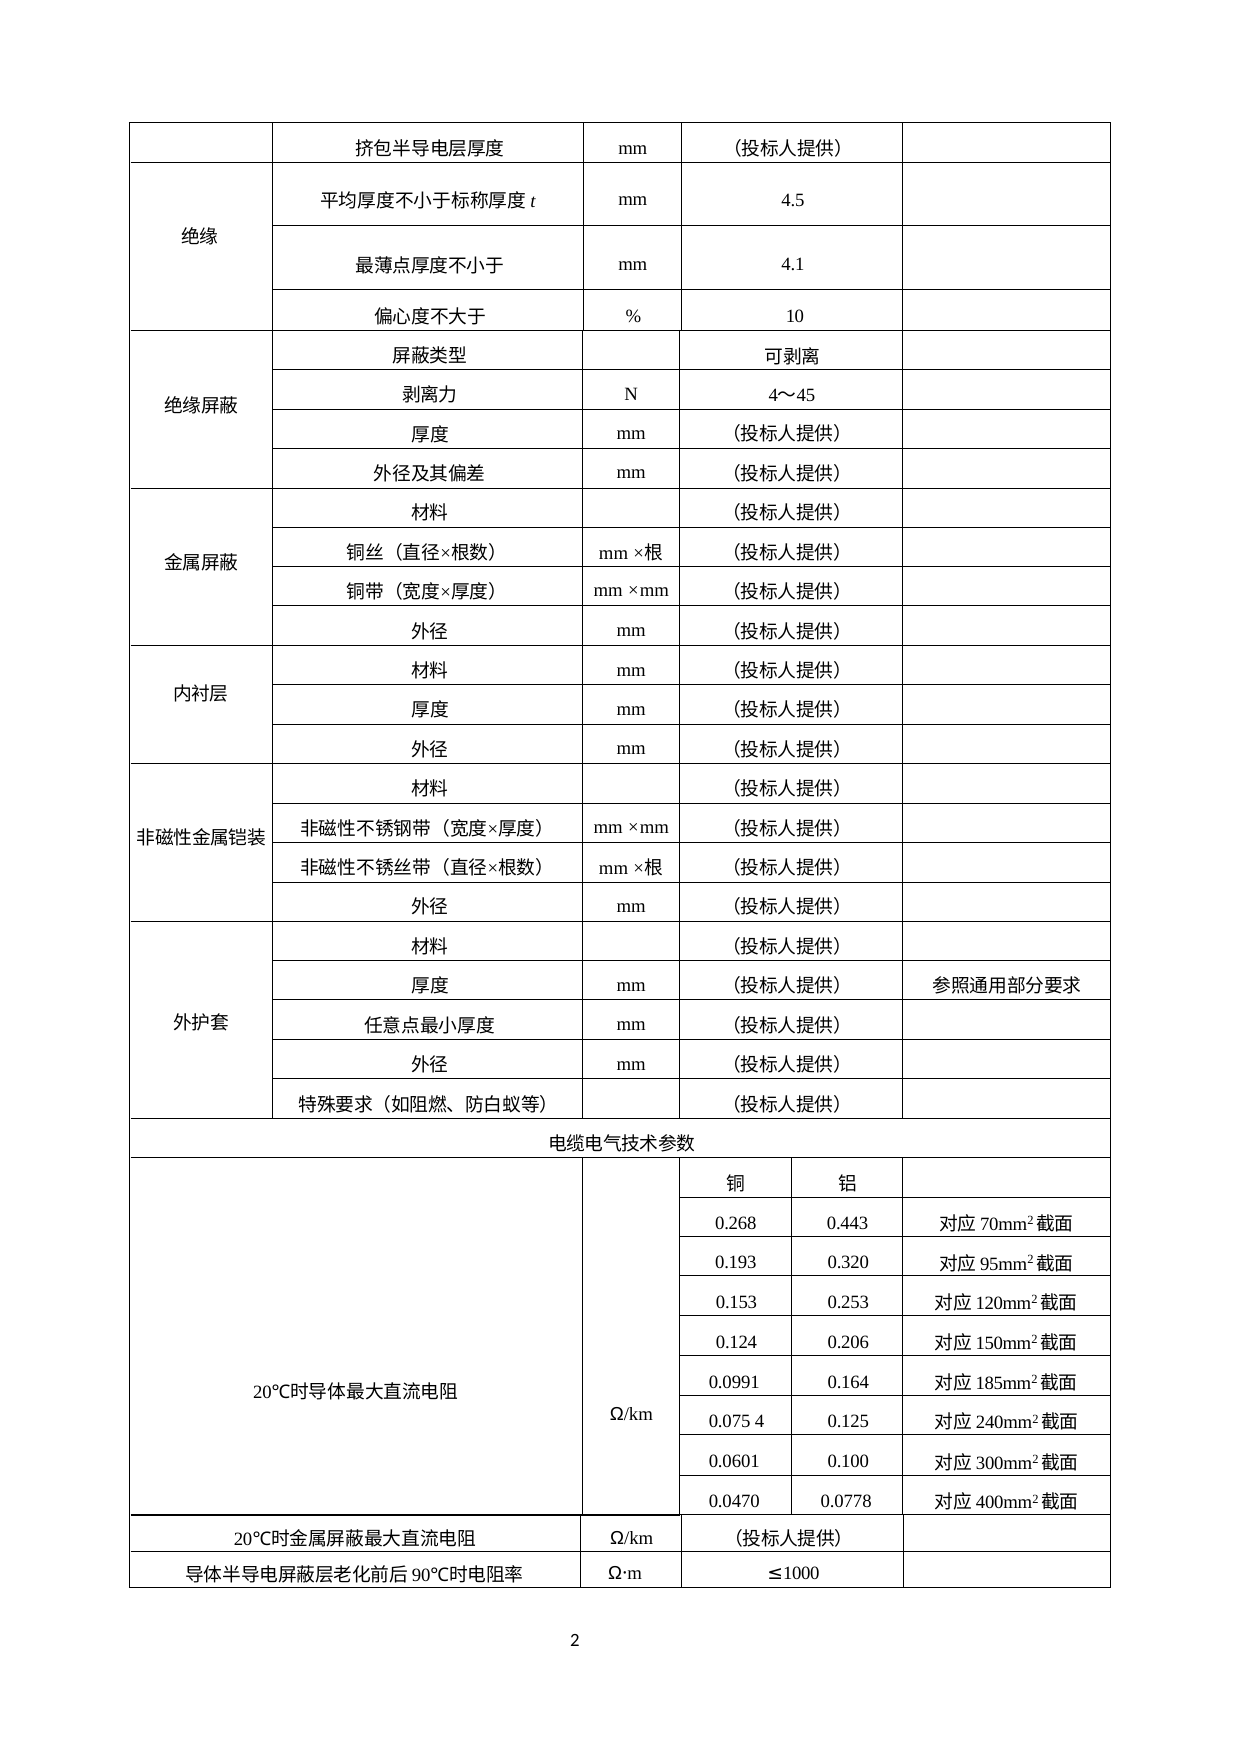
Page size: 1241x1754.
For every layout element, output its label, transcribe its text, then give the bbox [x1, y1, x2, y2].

table_cell mm [583, 646, 679, 684]
table_cell 0.0601 [680, 1435, 791, 1474]
table_cell 非磁性不锈丝带（直径×根数） [273, 843, 582, 881]
table_cell [903, 685, 1110, 724]
table_cell （投标人提供） [680, 489, 902, 527]
table_cell （投标人提供） [680, 528, 902, 566]
table_cell 偏心度不大于 [273, 290, 583, 330]
table_cell （投标人提供） [680, 646, 902, 684]
table_cell mm [583, 1040, 679, 1078]
table_cell 0.0991 [680, 1356, 791, 1394]
table_cell 对应70mm2截面 [903, 1198, 1110, 1236]
table_cell 可剥离 [680, 331, 902, 369]
table_cell （投标人提供） [680, 685, 902, 724]
table_cell [583, 489, 679, 527]
table_cell 对应300mm2截面 [903, 1435, 1110, 1474]
table_cell 厚度 [273, 685, 582, 724]
table_cell 绝缘 [130, 163, 272, 330]
table_cell 0.075 4 [680, 1396, 791, 1434]
table_cell （投标人提供） [682, 123, 902, 162]
table_cell mm [583, 449, 679, 487]
table_cell （投标人提供） [680, 764, 902, 802]
table_cell [583, 764, 679, 802]
table_cell 0.0470 [680, 1476, 791, 1514]
table_cell 最薄点厚度不小于 [273, 226, 583, 289]
table_cell 对应95mm2截面 [903, 1237, 1110, 1275]
table_cell mm [583, 685, 679, 724]
table_cell 参照通用部分要求 [903, 961, 1110, 999]
table_cell 铜 [680, 1158, 791, 1196]
table_cell % [584, 290, 681, 330]
table_cell （投标人提供） [680, 449, 902, 487]
table_cell [583, 922, 679, 960]
table_cell 绝缘屏蔽 [130, 331, 272, 487]
table_cell （投标人提供） [680, 804, 902, 842]
table_cell [903, 226, 1110, 289]
table_cell mm [583, 725, 679, 763]
table_cell （投标人提供） [680, 567, 902, 605]
table_cell 任意点最小厚度 [273, 1000, 582, 1039]
table_cell [903, 764, 1110, 802]
table_cell 4.5 [682, 163, 902, 225]
table_cell 内衬层 [130, 646, 272, 763]
table_cell Ω·m [581, 1552, 681, 1586]
table_cell mm [584, 163, 681, 225]
table_cell 剥离力 [273, 370, 582, 409]
table_cell [903, 489, 1110, 527]
table_cell 特殊要求（如阻燃、防白蚁等） [273, 1079, 582, 1117]
table_cell 20℃时金属屏蔽最大直流电阻 [130, 1515, 580, 1551]
table_cell [903, 528, 1110, 566]
table_cell 0.268 [680, 1198, 791, 1236]
table_cell 材料 [273, 764, 582, 802]
table_cell [904, 1552, 1110, 1586]
table_cell ≤1000 [682, 1552, 903, 1586]
table_cell [903, 449, 1110, 487]
table_cell 0.193 [680, 1237, 791, 1275]
table_cell [903, 290, 1110, 330]
table_cell 导体半导电屏蔽层老化前后90℃时电阻率 [130, 1552, 580, 1586]
table_cell 材料 [273, 646, 582, 684]
table_cell 4～45 [680, 370, 902, 409]
table_cell [903, 646, 1110, 684]
table_cell 外径 [273, 1040, 582, 1078]
table_cell 对应150mm2截面 [903, 1316, 1110, 1355]
table_cell 材料 [273, 489, 582, 527]
table_cell 0.125 [792, 1396, 902, 1434]
table_cell 0.153 [680, 1276, 791, 1315]
table_cell [903, 1000, 1110, 1039]
table_cell mm ×mm [583, 567, 679, 605]
table_cell 0.0778 [792, 1476, 902, 1514]
table_cell （投标人提供） [680, 922, 902, 960]
table_cell [583, 331, 679, 369]
table_cell 铝 [792, 1158, 902, 1196]
table_cell [904, 1515, 1110, 1551]
table_cell mm [584, 226, 681, 289]
table_cell 0.253 [792, 1276, 902, 1315]
table_cell mm ×根 [583, 843, 679, 881]
table_cell 金属屏蔽 [130, 489, 272, 645]
table_cell 挤包半导电层厚度 [273, 123, 583, 162]
table_cell mm ×mm [583, 804, 679, 842]
table_cell 厚度 [273, 410, 582, 448]
table_cell 非磁性金属铠装 [130, 764, 272, 921]
table_cell mm ×根 [583, 528, 679, 566]
table_cell 0.443 [792, 1198, 902, 1236]
table_cell [903, 725, 1110, 763]
table_cell 外护套 [130, 922, 272, 1117]
table_cell [903, 163, 1110, 225]
table_cell [903, 410, 1110, 448]
table_cell mm [583, 606, 679, 645]
table_cell 平均厚度不小于标称厚度 t [273, 163, 583, 225]
table_cell 非磁性不锈钢带（宽度×厚度） [273, 804, 582, 842]
table_cell 外径及其偏差 [273, 449, 582, 487]
table_cell 4.1 [682, 226, 902, 289]
table_cell 0.206 [792, 1316, 902, 1355]
table_cell 对应400mm2截面 [903, 1476, 1110, 1514]
table_cell 厚度 [273, 961, 582, 999]
table_cell [903, 370, 1110, 409]
table_cell Ω/km [583, 1158, 679, 1514]
table_cell mm [584, 123, 681, 162]
table_cell 电缆电气技术参数 [130, 1119, 1110, 1157]
table_cell [903, 1158, 1110, 1196]
table_cell （投标人提供） [680, 725, 902, 763]
table_cell Ω/km [581, 1515, 681, 1551]
table_cell [903, 567, 1110, 605]
table_cell [903, 331, 1110, 369]
table_cell （投标人提供） [682, 1515, 903, 1551]
table_cell （投标人提供） [680, 410, 902, 448]
table_cell 0.320 [792, 1237, 902, 1275]
table_cell 外径 [273, 725, 582, 763]
table_cell （投标人提供） [680, 1079, 902, 1117]
table_cell 对应185mm2截面 [903, 1356, 1110, 1394]
table_cell 外径 [273, 883, 582, 921]
table_cell 导体屏蔽 [130, 123, 272, 162]
table_cell 材料 [273, 922, 582, 960]
table_cell （投标人提供） [680, 961, 902, 999]
table_cell 10 [682, 290, 902, 330]
table_cell 对应120mm2截面 [903, 1276, 1110, 1315]
table_cell 外径 [273, 606, 582, 645]
table_cell 20℃时导体最大直流电阻 [130, 1158, 582, 1514]
table_cell mm [583, 1000, 679, 1039]
table_cell 0.124 [680, 1316, 791, 1355]
table_cell [903, 123, 1110, 162]
table_cell （投标人提供） [680, 606, 902, 645]
table_cell [903, 804, 1110, 842]
table_cell [903, 843, 1110, 881]
table_cell [583, 1079, 679, 1117]
table_cell [903, 1079, 1110, 1117]
table_cell 0.164 [792, 1356, 902, 1394]
table_cell 铜丝（直径×根数） [273, 528, 582, 566]
table_cell N [583, 370, 679, 409]
table_cell [903, 606, 1110, 645]
table_cell （投标人提供） [680, 1000, 902, 1039]
table_cell 0.100 [792, 1435, 902, 1474]
table_cell （投标人提供） [680, 1040, 902, 1078]
table_cell 对应240mm2截面 [903, 1396, 1110, 1434]
table_cell [903, 922, 1110, 960]
table_cell 铜带（宽度×厚度） [273, 567, 582, 605]
table_cell mm [583, 883, 679, 921]
table_cell （投标人提供） [680, 843, 902, 881]
table_cell [903, 883, 1110, 921]
table_cell mm [583, 410, 679, 448]
table_cell mm [583, 961, 679, 999]
table_cell [903, 1040, 1110, 1078]
table_cell 屏蔽类型 [273, 331, 582, 369]
table_cell （投标人提供） [680, 883, 902, 921]
